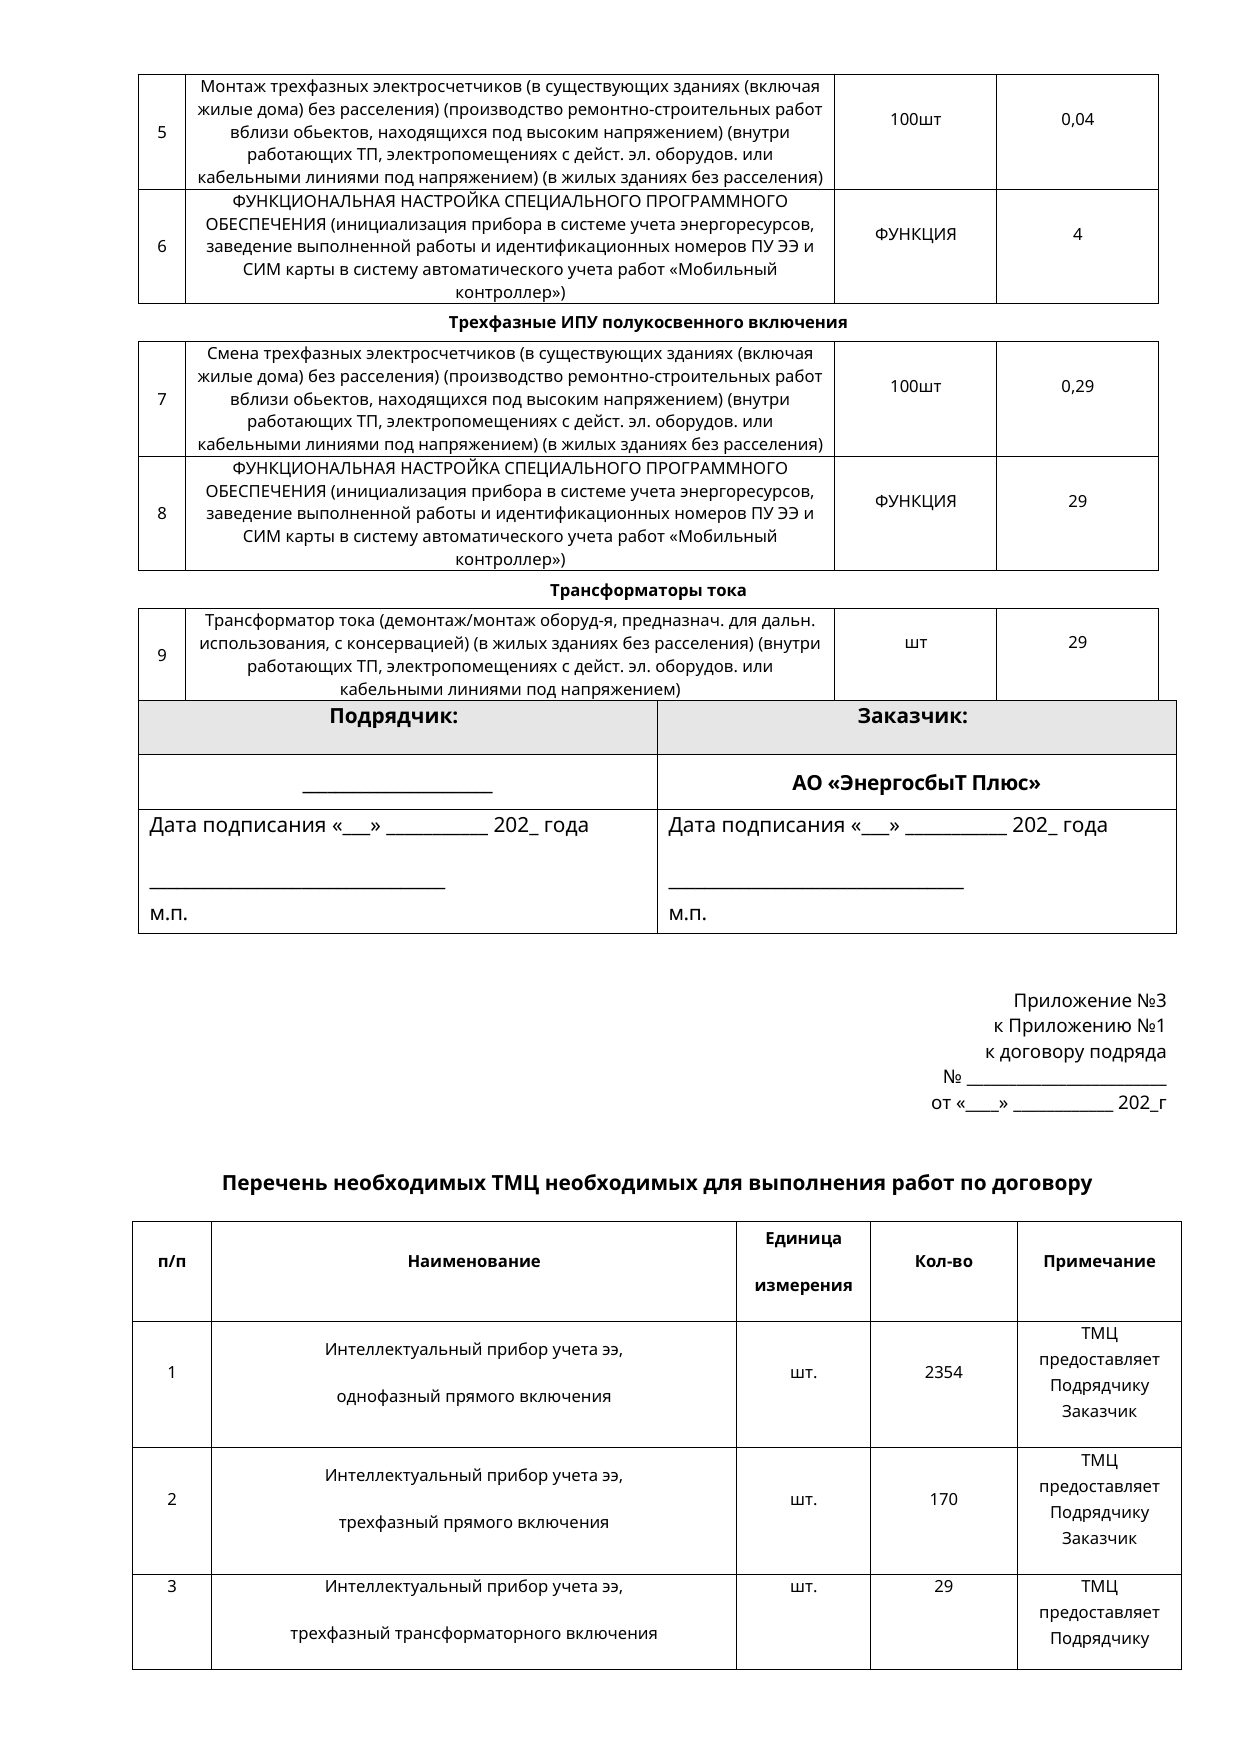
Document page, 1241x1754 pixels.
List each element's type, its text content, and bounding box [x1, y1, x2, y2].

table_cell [212, 1575, 736, 1669]
table_cell 7 [139, 342, 185, 456]
table_cell 29 [871, 1575, 1017, 1669]
table_cell 0,04 [997, 75, 1158, 188]
table_cell Трансформатор тока (демонтаж/монтаж оборуд-я, предназнач. для дальн. использования, с консервацией) (в жилых зданиях без расселения) (внутри работающих ТП, электропомещениях с дейст. эл. оборудов. или кабельными линиями под напряжением) [186, 609, 834, 700]
table_cell Дата подписания «___» ___________ 202_ года _________________________________ м.п. [139, 810, 657, 933]
table_cell 0,29 [997, 342, 1158, 456]
table_cell Заказчик: [658, 701, 1176, 754]
table_header п/п [133, 1222, 211, 1321]
table_cell Интеллектуальный прибор учета ээ, однофазный прямого включения [212, 1322, 736, 1447]
table_cell Интеллектуальный прибор учета ээ, трехфазный прямого включения [212, 1448, 736, 1574]
table_cell шт. [737, 1448, 870, 1574]
table_cell 29 [997, 457, 1158, 570]
table_header Кол-во [871, 1222, 1017, 1321]
table_cell ТМЦ предоставляет Подрядчику Заказчик [1018, 1322, 1181, 1447]
table_cell шт. [737, 1575, 870, 1669]
table_cell шт. [737, 1322, 870, 1447]
table_cell 29 [997, 609, 1158, 700]
text Перечень необходимых ТМЦ необходимых для выполнения работ по договору [148, 1168, 1167, 1196]
text № ________________________ [856, 1064, 1167, 1089]
table_cell ФУНКЦИЯ [835, 457, 996, 570]
table_cell 4 [997, 190, 1158, 303]
table_cell 6 [139, 190, 185, 303]
table_cell 5 [139, 75, 185, 188]
table_cell АО «ЭнергосбыТ Плюс» [658, 755, 1176, 809]
table_cell 8 [139, 457, 185, 570]
table_cell Трехфазные ИПУ полукосвенного включения [138, 304, 1159, 341]
table_cell 3 [133, 1575, 211, 1669]
table_cell 100шт [835, 342, 996, 456]
table_header Примечание [1018, 1222, 1181, 1321]
table_cell шт [835, 609, 996, 700]
text от «____» ____________ 202_г [856, 1089, 1167, 1115]
table_cell 2354 [871, 1322, 1017, 1447]
subtitle Приложение №3 [856, 987, 1167, 1013]
table_cell _______________________ [139, 755, 657, 809]
table_header Единица измерения [737, 1222, 870, 1321]
text к Приложению №1 [856, 1013, 1167, 1038]
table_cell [1018, 1575, 1181, 1669]
table_cell 100шт [835, 75, 996, 188]
table_cell 1 [133, 1322, 211, 1447]
table_cell Монтаж трехфазных электросчетчиков (в существующих зданиях (включая жилые дома) без расселения) (производство ремонтно-строительных работ вблизи обьектов, находящихся под высоким напряжением) (внутри работающих ТП, электропомещениях с дейст. эл. оборудов. или кабельными линиями под напряжением) (в жилых зданиях без расселения) [186, 75, 834, 188]
table_cell Дата подписания «___» ___________ 202_ года _________________________________ м.п. [658, 810, 1176, 933]
table_cell 2 [133, 1448, 211, 1574]
table_cell ФУНКЦИЯ [835, 190, 996, 303]
table_cell 9 [139, 609, 185, 700]
table_header Наименование [212, 1222, 736, 1321]
table_cell Подрядчик: [139, 701, 657, 754]
table_cell Трансформаторы тока [138, 571, 1159, 608]
table_cell ТМЦ предоставляет Подрядчику Заказчик [1018, 1448, 1181, 1574]
table_cell 170 [871, 1448, 1017, 1574]
text к договору подряда [856, 1038, 1167, 1064]
